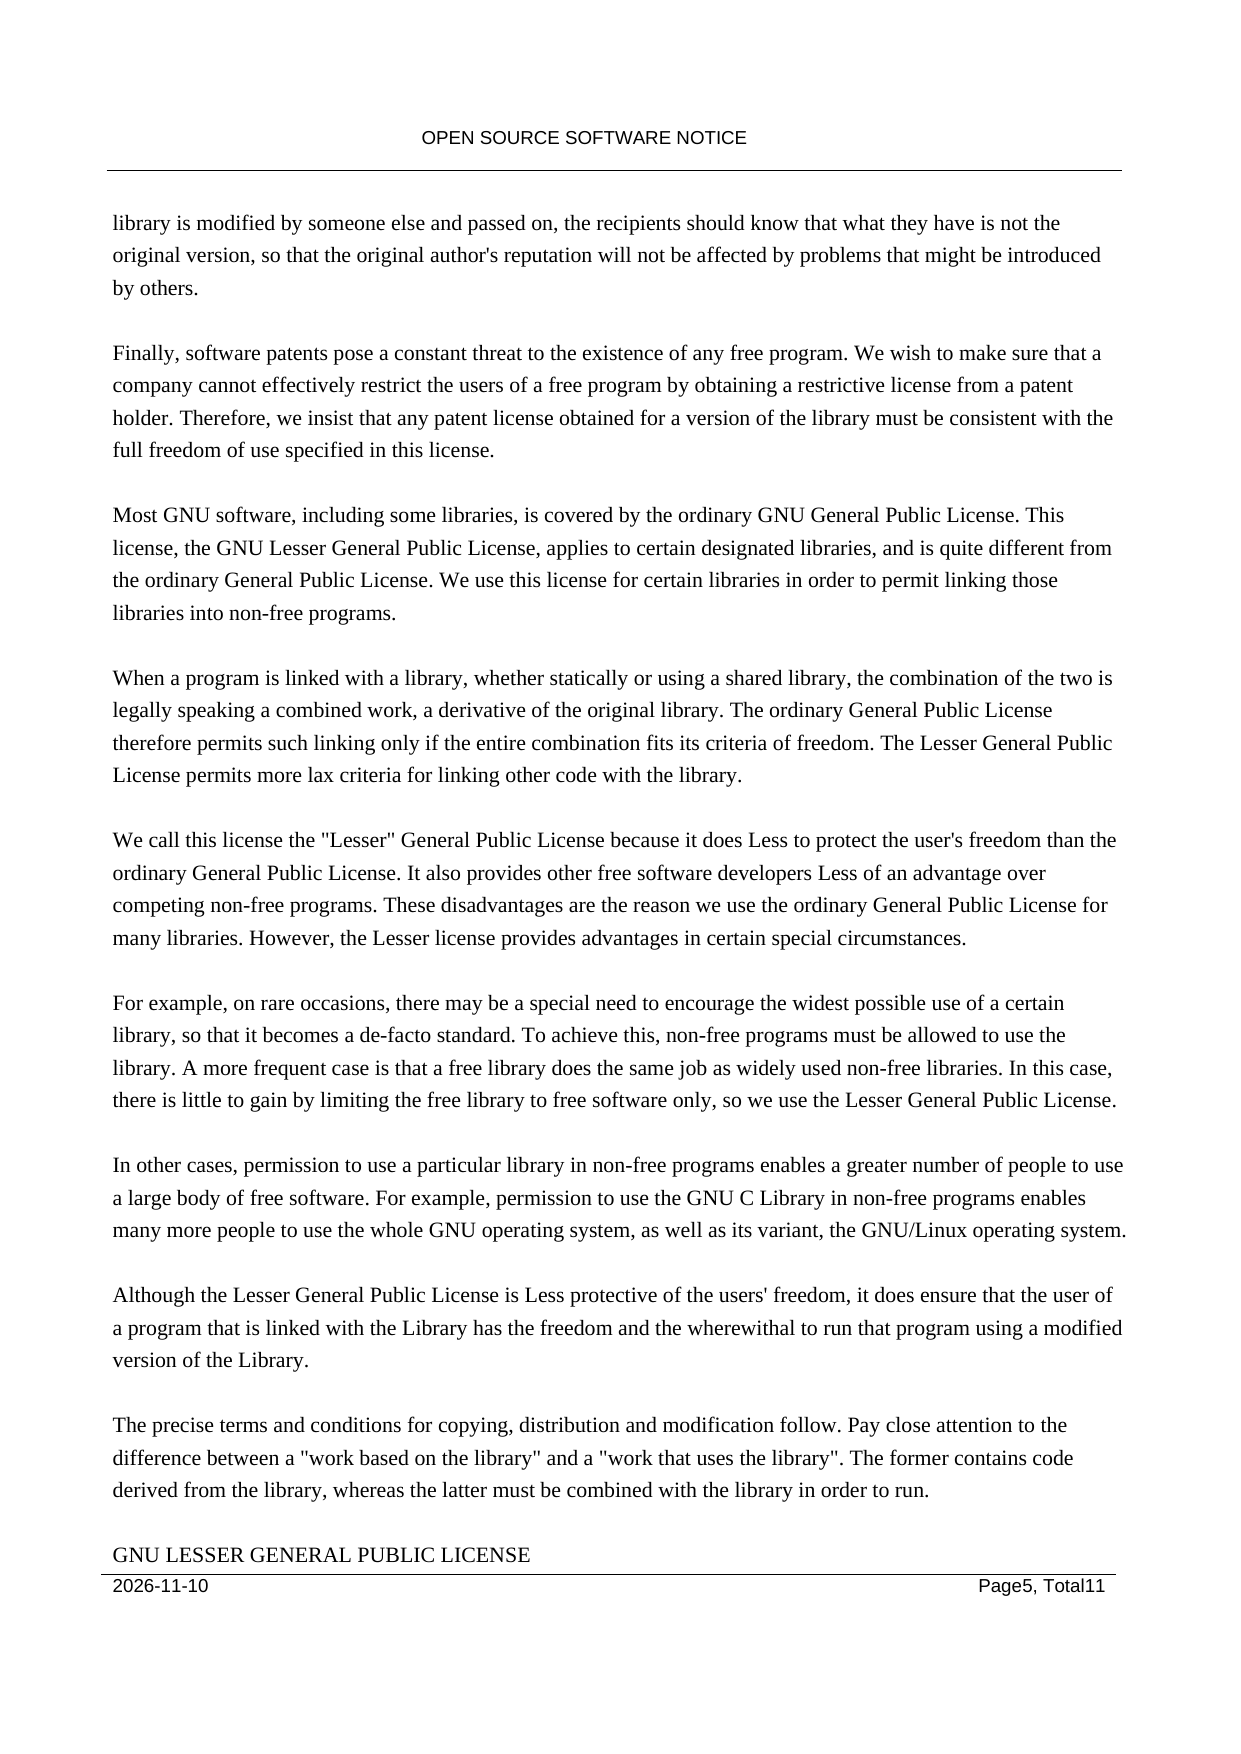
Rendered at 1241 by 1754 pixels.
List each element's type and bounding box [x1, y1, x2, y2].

text [112, 206, 1128, 1571]
